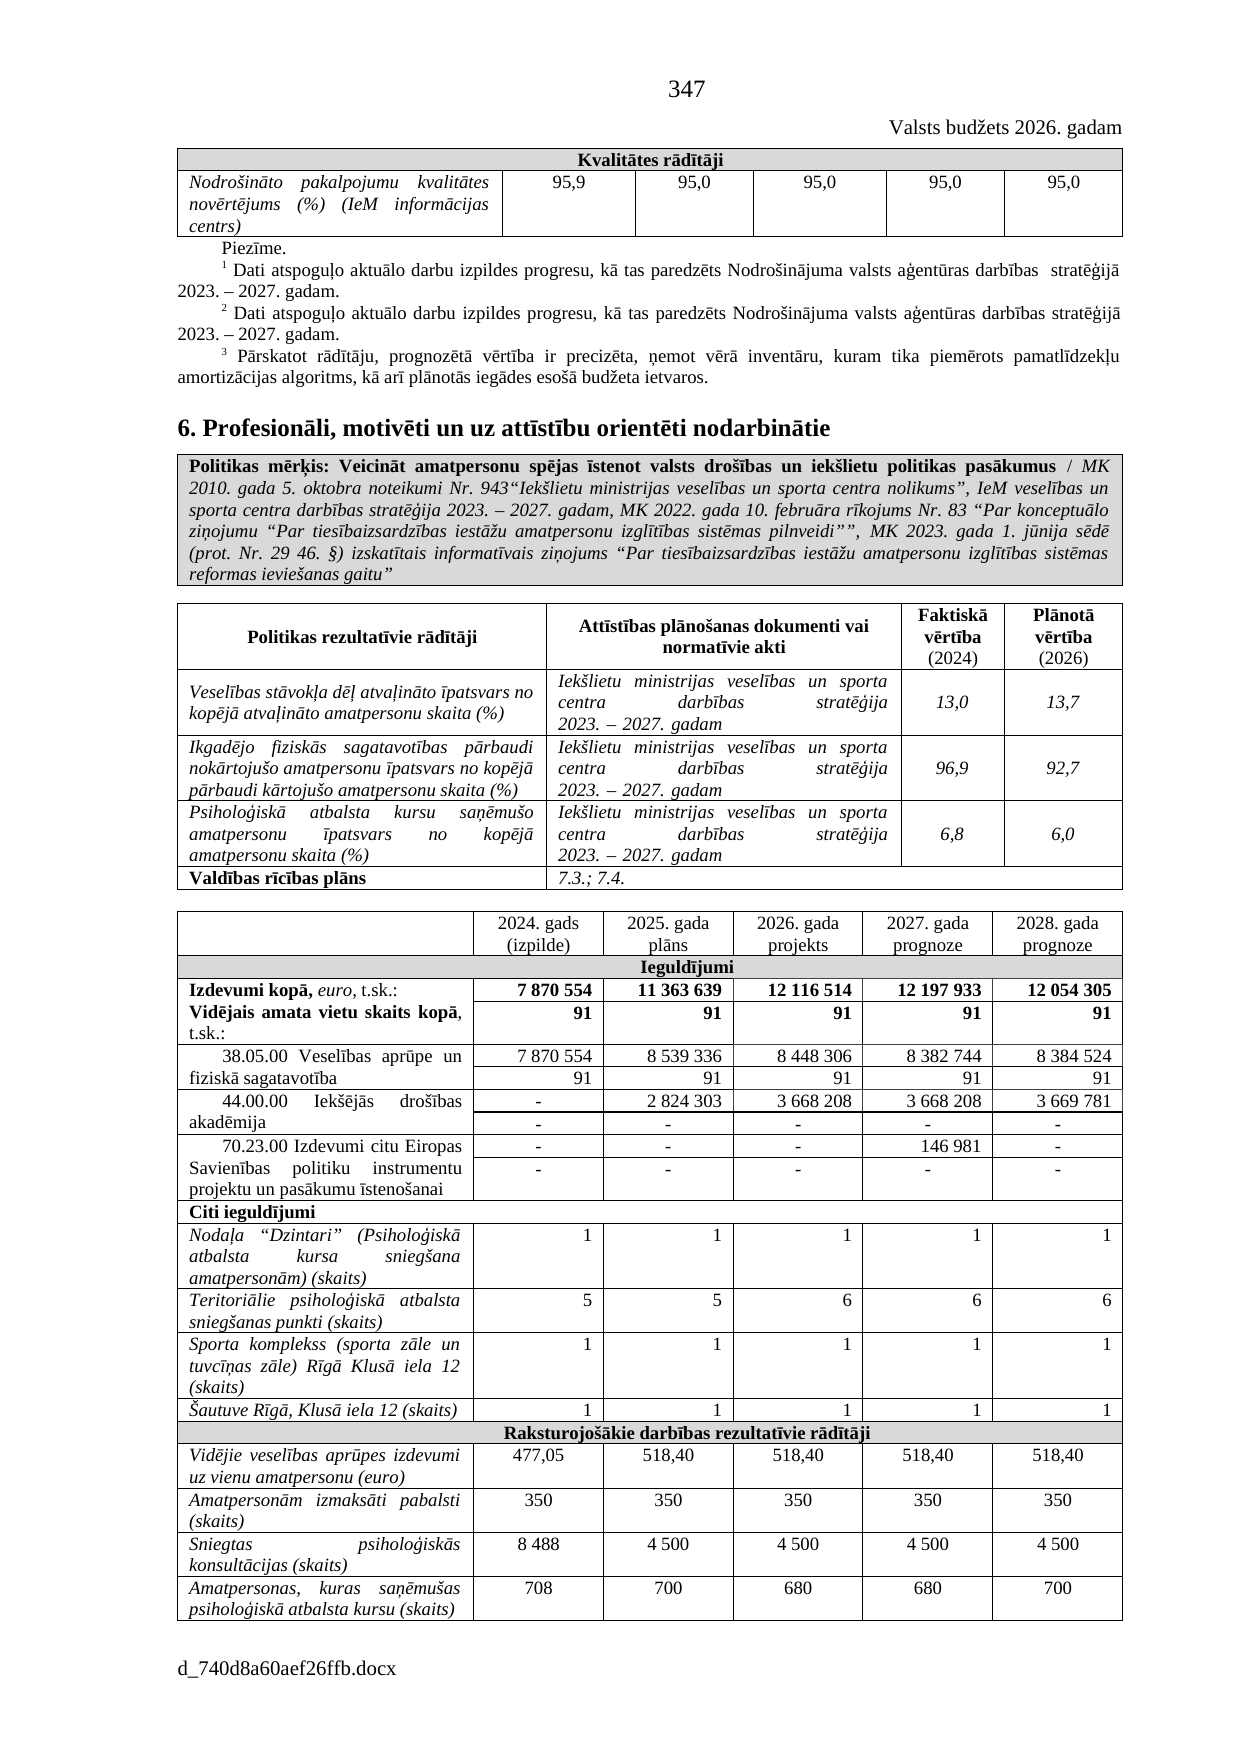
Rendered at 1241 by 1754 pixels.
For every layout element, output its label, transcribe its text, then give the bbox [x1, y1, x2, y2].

table_header Politikas mērķis: Veicināt amatpersonu spējas īstenot valsts drošības un iekšlietu politikas pasākumus / MK 2010. gada 5. oktobra noteikumi Nr. 943“Iekšlietu ministrijas veselības un sporta centra nolikums”, IeM veselības un sporta centra darbības stratēģija 2023. – 2027. gadam, MK 2022. gada 10. februāra rīkojums Nr. 83 “Par konceptuālo ziņojumu “Par tiesībaizsardzības iestāžu amatpersonu izglītības sistēmas pilnveidi””, MK 2023. gada 1. jūnija sēdē (prot. Nr. 29 46. §) izskatītais informatīvais ziņojums “Par tiesībaizsardzības iestāžu amatpersonu izglītības sistēmas reformas ieviešanas gaitu” [178, 455, 1122, 585]
table_cell - [863, 1113, 992, 1134]
table_cell 350 [863, 1489, 992, 1532]
table_cell 518,40 [604, 1444, 733, 1487]
table_cell 1 [993, 1333, 1122, 1398]
table_cell - [474, 1135, 603, 1157]
table_cell 6,8 [902, 801, 1004, 866]
table_cell 8 384 524 [993, 1045, 1122, 1066]
table_cell Teritoriālie psiholoģiskā atbalsta sniegšanas punkti (skaits) [178, 1289, 473, 1332]
table_cell Iekšlietu ministrijas veselības un sporta centra darbības stratēģija 2023. – 2027. gadam [547, 736, 901, 800]
table_cell 350 [474, 1489, 603, 1532]
table_cell Psiholoģiskā atbalsta kursu saņēmušo amatpersonu īpatsvars no kopējā amatpersonu skaita (%) [178, 801, 546, 866]
table_cell 91 [863, 1002, 992, 1044]
table_cell Ieguldījumi [178, 956, 1122, 978]
table_cell 1 [734, 1224, 862, 1288]
table_cell - [734, 1113, 862, 1134]
table_cell Sporta komplekss (sporta zāle un tuvcīņas zāle) Rīgā Klusā iela 12 (skaits) [178, 1333, 473, 1398]
table_cell Amatpersonām izmaksāti pabalsti (skaits) [178, 1489, 473, 1532]
table_cell 91 [863, 1067, 992, 1089]
table_header Faktiskā vērtība (2024) [902, 604, 1004, 669]
table_cell Veselības stāvokļa dēļ atvaļināto īpatsvars no kopējā atvaļināto amatpersonu skaita (%) [178, 670, 546, 734]
table_cell 95,0 [1005, 171, 1122, 236]
table_cell Izdevumi kopā, euro, t.sk.: Vidējais amata vietu skaits kopā, t.sk.: [178, 979, 473, 1044]
table_cell 3 668 208 [734, 1090, 862, 1111]
table_cell 12 054 305 [993, 979, 1122, 1001]
table_cell 91 [993, 1002, 1122, 1044]
table_cell Iekšlietu ministrijas veselības un sporta centra darbības stratēģija 2023. – 2027. gadam [547, 801, 901, 866]
table_cell Ikgadējo fiziskās sagatavotības pārbaudi nokārtojušo amatpersonu īpatsvars no kopējā pārbaudi kārtojušo amatpersonu skaita (%) [178, 736, 546, 800]
table_cell Citi ieguldījumi [178, 1201, 1122, 1222]
table_cell Iekšlietu ministrijas veselības un sporta centra darbības stratēģija 2023. – 2027. gadam [547, 670, 901, 734]
table_cell - [993, 1113, 1122, 1134]
table_cell - [474, 1158, 603, 1200]
table_cell Amatpersonas, kuras saņēmušas psiholoģiskā atbalsta kursu (skaits) [178, 1577, 473, 1620]
table_cell Valdības rīcības plāns [178, 867, 546, 888]
text 2 Dati atspoguļo aktuālo darbu izpildes progresu, kā tas paredzēts Nodrošinājuma valsts aģentūras darbības stratēģijā 2023. – 2027. gadam. [177, 302, 1122, 345]
table_cell 38.05.00 Veselības aprūpe un fiziskā sagatavotība [178, 1045, 473, 1089]
table_cell 95,0 [636, 171, 753, 236]
table_cell 8 448 306 [734, 1045, 862, 1066]
table_cell 13,0 [902, 670, 1004, 734]
table_cell 5 [604, 1289, 733, 1332]
table_header 2027. gada prognoze [863, 912, 992, 955]
table_cell 8 488 [474, 1533, 603, 1576]
table_cell 2 824 303 [604, 1090, 733, 1111]
table_cell Nodrošināto pakalpojumu kvalitātes novērtējums (%) (IeM informācijas centrs) [178, 171, 502, 236]
table_cell 96,9 [902, 736, 1004, 800]
table_cell 91 [604, 1067, 733, 1089]
table_cell 1 [604, 1224, 733, 1288]
table_cell 1 [474, 1224, 603, 1288]
table_cell 44.00.00 Iekšējās drošības akadēmija [178, 1090, 473, 1134]
table_cell Vidējie veselības aprūpes izdevumi uz vienu amatpersonu (euro) [178, 1444, 473, 1487]
table_cell 518,40 [734, 1444, 862, 1487]
table_header 2025. gada plāns [604, 912, 733, 955]
table_cell 11 363 639 [604, 979, 733, 1001]
table_cell - [734, 1158, 862, 1200]
table_cell 3 668 208 [863, 1090, 992, 1111]
text 6. Profesionāli, motivēti un uz attīstību orientēti nodarbinātie [177, 413, 1122, 442]
table_cell 6,0 [1005, 801, 1122, 866]
table_cell 91 [474, 1067, 603, 1089]
table_cell Sniegtas psiholoģiskās konsultācijas (skaits) [178, 1533, 473, 1576]
table_cell Kvalitātes rādītāji [178, 149, 1122, 170]
table_cell 13,7 [1005, 670, 1122, 734]
table_cell 518,40 [993, 1444, 1122, 1487]
table_cell 7.3.; 7.4. [547, 867, 1122, 888]
table_cell Nodaļa “Dzintari” (Psiholoģiskā atbalsta kursa sniegšana amatpersonām) (skaits) [178, 1224, 473, 1288]
table_cell - [734, 1135, 862, 1157]
table_cell 700 [604, 1577, 733, 1620]
table_cell 6 [863, 1289, 992, 1332]
table_header Plānotā vērtība (2026) [1005, 604, 1122, 669]
table_cell 7 870 554 [474, 979, 603, 1001]
table_cell 91 [993, 1067, 1122, 1089]
table_cell 95,0 [887, 171, 1004, 236]
table_cell 12 197 933 [863, 979, 992, 1001]
table_cell 91 [734, 1067, 862, 1089]
table_header 2026. gada projekts [734, 912, 862, 955]
table_cell - [993, 1158, 1122, 1200]
table_cell 4 500 [863, 1533, 992, 1576]
table_cell - [474, 1113, 603, 1134]
table_cell 12 116 514 [734, 979, 862, 1001]
table_cell - [474, 1090, 603, 1111]
table_cell 92,7 [1005, 736, 1122, 800]
table_cell 91 [474, 1002, 603, 1044]
table_cell 95,0 [754, 171, 886, 236]
table_cell 1 [474, 1399, 603, 1421]
table_cell Raksturojošākie darbības rezultatīvie rādītāji [178, 1422, 1122, 1443]
table_cell 350 [604, 1489, 733, 1532]
table_cell 1 [993, 1399, 1122, 1421]
table_cell 1 [734, 1333, 862, 1398]
table_cell - [863, 1158, 992, 1200]
table_header Politikas rezultatīvie rādītāji [178, 604, 546, 669]
table_cell - [604, 1158, 733, 1200]
table_cell 1 [734, 1399, 862, 1421]
table_cell - [993, 1135, 1122, 1157]
table_cell 1 [474, 1333, 603, 1398]
table_header 2024. gads (izpilde) [474, 912, 603, 955]
table_cell 477,05 [474, 1444, 603, 1487]
text Piezīme. [177, 237, 1122, 259]
table_cell Šautuve Rīgā, Klusā iela 12 (skaits) [178, 1399, 473, 1421]
table_cell 700 [993, 1577, 1122, 1620]
table_cell 1 [604, 1333, 733, 1398]
table_cell 91 [734, 1002, 862, 1044]
table_cell 6 [734, 1289, 862, 1332]
table_cell 1 [863, 1399, 992, 1421]
table_cell 1 [993, 1224, 1122, 1288]
table_cell 146 981 [863, 1135, 992, 1157]
table_cell 70.23.00 Izdevumi citu Eiropas Savienības politiku instrumentu projektu un pasākumu īstenošanai [178, 1135, 473, 1200]
table_cell - [604, 1113, 733, 1134]
table_cell 8 539 336 [604, 1045, 733, 1066]
table_header 2028. gada prognoze [993, 912, 1122, 955]
table_cell 1 [863, 1333, 992, 1398]
table_cell 7 870 554 [474, 1045, 603, 1066]
table_cell 708 [474, 1577, 603, 1620]
table_cell 8 382 744 [863, 1045, 992, 1066]
table_cell 680 [863, 1577, 992, 1620]
table_cell 1 [604, 1399, 733, 1421]
table_cell 4 500 [604, 1533, 733, 1576]
table_cell 4 500 [734, 1533, 862, 1576]
table_cell 5 [474, 1289, 603, 1332]
table_cell 350 [993, 1489, 1122, 1532]
table_header [178, 912, 473, 955]
table_cell 1 [863, 1224, 992, 1288]
table_cell 518,40 [863, 1444, 992, 1487]
table_cell 3 669 781 [993, 1090, 1122, 1111]
table_cell 350 [734, 1489, 862, 1532]
table_cell 680 [734, 1577, 862, 1620]
table_cell 91 [604, 1002, 733, 1044]
table_cell 6 [993, 1289, 1122, 1332]
text 3 Pārskatot rādītāju, prognozētā vērtība ir precizēta, ņemot vērā inventāru, kuram tika piemērots pamatlīdzekļu amortizācijas algoritms, kā arī plānotās iegādes esošā budžeta ietvaros. [177, 345, 1122, 388]
text 1 Dati atspoguļo aktuālo darbu izpildes progresu, kā tas paredzēts Nodrošinājuma valsts aģentūras darbības stratēģijā 2023. – 2027. gadam. [177, 259, 1122, 302]
table_cell 95,9 [503, 171, 635, 236]
table_header Attīstības plānošanas dokumenti vai normatīvie akti [547, 604, 901, 669]
table_cell 4 500 [993, 1533, 1122, 1576]
table_cell - [604, 1135, 733, 1157]
